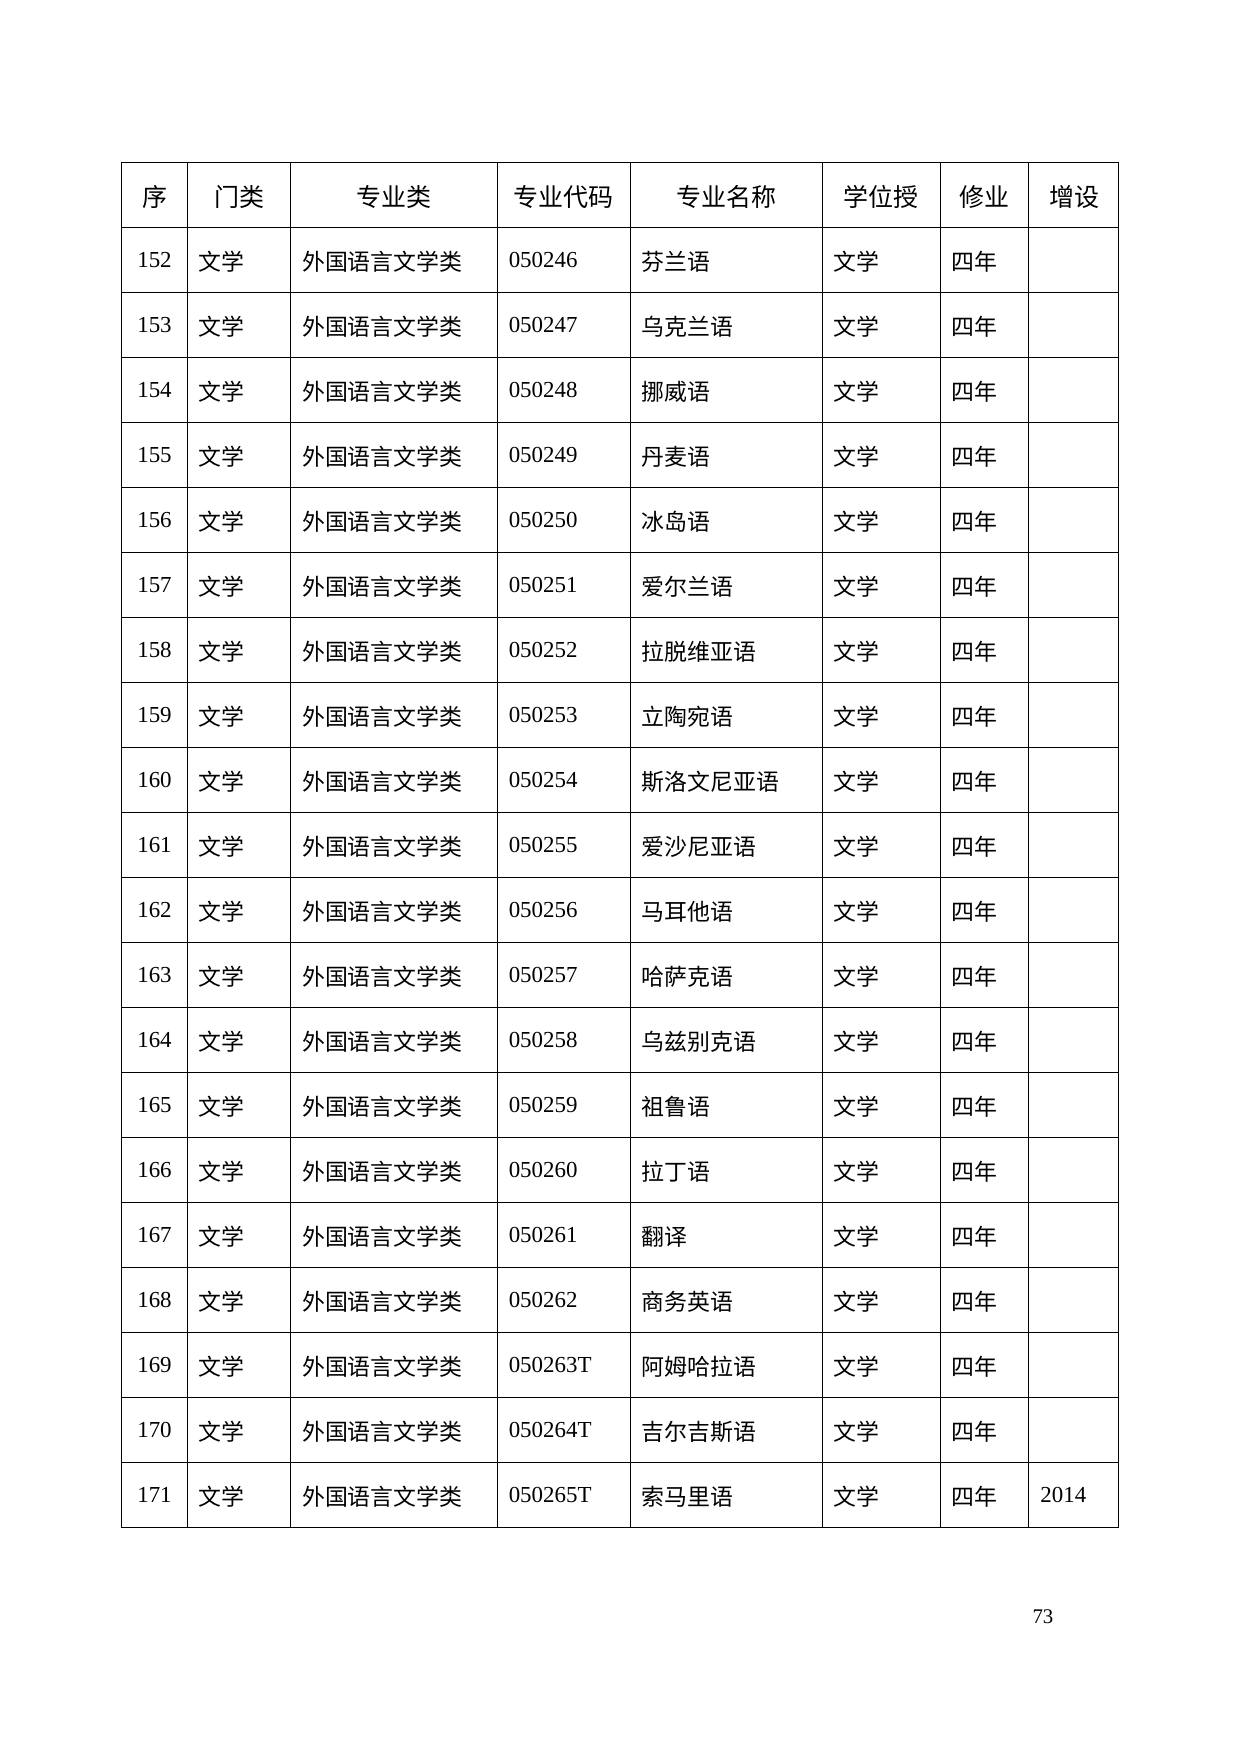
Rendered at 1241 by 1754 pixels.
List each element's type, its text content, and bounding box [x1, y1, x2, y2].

table_cell 159 [122, 683, 187, 747]
table_cell 050249 [498, 423, 630, 487]
table_cell [1029, 1008, 1118, 1072]
table_cell 四年 [941, 943, 1028, 1007]
table_header 专业名称 [631, 163, 822, 227]
table_cell 154 [122, 358, 187, 422]
table_cell 050259 [498, 1073, 630, 1137]
table_cell 四年 [941, 228, 1028, 292]
table_cell [1029, 1268, 1118, 1332]
table_cell 文学 [188, 488, 290, 552]
table_cell 161 [122, 813, 187, 877]
table_cell 四年 [941, 553, 1028, 617]
table_cell 四年 [941, 293, 1028, 357]
table_cell 外国语言文学类 [291, 1333, 497, 1397]
table_cell [1029, 553, 1118, 617]
table_cell 立陶宛语 [631, 683, 822, 747]
table_cell [1029, 358, 1118, 422]
table_cell 文学 [188, 293, 290, 357]
table_cell [1029, 1073, 1118, 1137]
table_cell 050256 [498, 878, 630, 942]
table_cell 外国语言文学类 [291, 358, 497, 422]
table_cell 吉尔吉斯语 [631, 1398, 822, 1462]
table_cell 拉丁语 [631, 1138, 822, 1202]
table_cell 文学 [823, 1008, 940, 1072]
table_cell 文学 [823, 1268, 940, 1332]
table_cell [1029, 1203, 1118, 1267]
table_cell 芬兰语 [631, 228, 822, 292]
table_cell 文学 [823, 488, 940, 552]
table_cell 156 [122, 488, 187, 552]
table_cell 外国语言文学类 [291, 1203, 497, 1267]
table_cell 翻译 [631, 1203, 822, 1267]
table_cell 文学 [188, 878, 290, 942]
table_cell 四年 [941, 423, 1028, 487]
table_cell 外国语言文学类 [291, 1268, 497, 1332]
table_cell 外国语言文学类 [291, 488, 497, 552]
table_cell 158 [122, 618, 187, 682]
table_cell 拉脱维亚语 [631, 618, 822, 682]
table_cell 文学 [188, 683, 290, 747]
table_cell 四年 [941, 1268, 1028, 1332]
table_cell 050254 [498, 748, 630, 812]
table_header 专业类 [291, 163, 497, 227]
table_cell 文学 [823, 553, 940, 617]
table_cell 文学 [823, 358, 940, 422]
table_cell 文学 [188, 1008, 290, 1072]
table_cell 168 [122, 1268, 187, 1332]
table_cell 050246 [498, 228, 630, 292]
table_cell 四年 [941, 1398, 1028, 1462]
table_cell 文学 [188, 423, 290, 487]
table_cell 050251 [498, 553, 630, 617]
table_cell 文学 [188, 553, 290, 617]
table_cell 哈萨克语 [631, 943, 822, 1007]
table_cell 050263T [498, 1333, 630, 1397]
table_cell 157 [122, 553, 187, 617]
table_cell 四年 [941, 1333, 1028, 1397]
table_header 门类 [188, 163, 290, 227]
table_cell 外国语言文学类 [291, 553, 497, 617]
table_cell 171 [122, 1463, 187, 1527]
table_cell 167 [122, 1203, 187, 1267]
table_cell [1029, 943, 1118, 1007]
table_cell 挪威语 [631, 358, 822, 422]
table_cell 四年 [941, 1008, 1028, 1072]
table_cell 外国语言文学类 [291, 683, 497, 747]
table_cell 文学 [823, 878, 940, 942]
table_cell 050253 [498, 683, 630, 747]
table_cell 文学 [823, 1398, 940, 1462]
table_cell 文学 [188, 1268, 290, 1332]
table_cell 050260 [498, 1138, 630, 1202]
table_cell 152 [122, 228, 187, 292]
table_cell 050250 [498, 488, 630, 552]
table_cell 160 [122, 748, 187, 812]
table_cell 外国语言文学类 [291, 423, 497, 487]
table_cell 商务英语 [631, 1268, 822, 1332]
table_cell 冰岛语 [631, 488, 822, 552]
table_cell 162 [122, 878, 187, 942]
table_cell 文学 [823, 748, 940, 812]
table_cell 170 [122, 1398, 187, 1462]
table_cell 050258 [498, 1008, 630, 1072]
table_cell 四年 [941, 358, 1028, 422]
table_cell 四年 [941, 748, 1028, 812]
table_cell [1029, 423, 1118, 487]
table_cell 文学 [188, 943, 290, 1007]
table_cell 050248 [498, 358, 630, 422]
table_header 增设年份 [1029, 163, 1118, 227]
table_cell 155 [122, 423, 187, 487]
table_cell 马耳他语 [631, 878, 822, 942]
table_cell 文学 [823, 683, 940, 747]
table_cell 050247 [498, 293, 630, 357]
table_cell 文学 [188, 358, 290, 422]
table_header 专业代码 [498, 163, 630, 227]
table_cell 乌克兰语 [631, 293, 822, 357]
table_cell 050265T [498, 1463, 630, 1527]
table_cell 文学 [823, 1203, 940, 1267]
table_cell 四年 [941, 1463, 1028, 1527]
table_cell 文学 [188, 1398, 290, 1462]
table_cell 166 [122, 1138, 187, 1202]
table_cell 四年 [941, 1073, 1028, 1137]
table_cell 外国语言文学类 [291, 228, 497, 292]
table_cell 文学 [823, 1333, 940, 1397]
table_cell 文学 [188, 1203, 290, 1267]
table_cell 四年 [941, 1138, 1028, 1202]
table_cell 文学 [823, 1463, 940, 1527]
table_cell 050261 [498, 1203, 630, 1267]
table_cell 文学 [823, 943, 940, 1007]
table_cell 文学 [188, 228, 290, 292]
table_cell 文学 [823, 618, 940, 682]
table_cell 050257 [498, 943, 630, 1007]
table_cell 163 [122, 943, 187, 1007]
table_cell 四年 [941, 683, 1028, 747]
table_cell [1029, 293, 1118, 357]
table_cell 外国语言文学类 [291, 813, 497, 877]
table_cell 四年 [941, 488, 1028, 552]
table_cell 文学 [188, 1073, 290, 1137]
table_header 序号 [122, 163, 187, 227]
table_cell 外国语言文学类 [291, 293, 497, 357]
table_cell 文学 [823, 293, 940, 357]
table_cell 文学 [823, 1073, 940, 1137]
table_cell 文学 [188, 618, 290, 682]
table_cell 164 [122, 1008, 187, 1072]
table_cell 050255 [498, 813, 630, 877]
table_cell [1029, 878, 1118, 942]
table_cell [1029, 1333, 1118, 1397]
table_cell 外国语言文学类 [291, 1138, 497, 1202]
table_cell 阿姆哈拉语 [631, 1333, 822, 1397]
table_cell 文学 [823, 228, 940, 292]
table_cell [1029, 1138, 1118, 1202]
table_cell 祖鲁语 [631, 1073, 822, 1137]
table_cell 四年 [941, 1203, 1028, 1267]
table_cell 爱尔兰语 [631, 553, 822, 617]
table_cell 050252 [498, 618, 630, 682]
table_header 修业年限 [941, 163, 1028, 227]
table_cell 文学 [823, 1138, 940, 1202]
table_cell [1029, 618, 1118, 682]
table_cell 文学 [188, 813, 290, 877]
table_cell 外国语言文学类 [291, 1398, 497, 1462]
table_cell 外国语言文学类 [291, 618, 497, 682]
table_cell 文学 [188, 1333, 290, 1397]
table_cell 索马里语 [631, 1463, 822, 1527]
table_cell 169 [122, 1333, 187, 1397]
table_cell 文学 [823, 813, 940, 877]
table_cell 斯洛文尼亚语 [631, 748, 822, 812]
table_cell 外国语言文学类 [291, 878, 497, 942]
table_cell [1029, 748, 1118, 812]
table_cell 四年 [941, 813, 1028, 877]
table_cell 外国语言文学类 [291, 943, 497, 1007]
table_header 学位授予门类 [823, 163, 940, 227]
table_cell 文学 [188, 1138, 290, 1202]
table_cell 爱沙尼亚语 [631, 813, 822, 877]
table_cell 外国语言文学类 [291, 1463, 497, 1527]
table_cell [1029, 488, 1118, 552]
table_cell 2014 [1029, 1463, 1118, 1527]
table_cell 153 [122, 293, 187, 357]
table_cell 四年 [941, 878, 1028, 942]
table_cell 四年 [941, 618, 1028, 682]
table_cell 050264T [498, 1398, 630, 1462]
table_cell 050262 [498, 1268, 630, 1332]
table_cell [1029, 683, 1118, 747]
table_cell [1029, 1398, 1118, 1462]
table_cell 文学 [188, 1463, 290, 1527]
table_cell 外国语言文学类 [291, 748, 497, 812]
table_cell 外国语言文学类 [291, 1008, 497, 1072]
table_cell 丹麦语 [631, 423, 822, 487]
table_cell 外国语言文学类 [291, 1073, 497, 1137]
table_cell 乌兹别克语 [631, 1008, 822, 1072]
table_cell 165 [122, 1073, 187, 1137]
table_cell [1029, 813, 1118, 877]
table_cell [1029, 228, 1118, 292]
table_cell 文学 [188, 748, 290, 812]
table_cell 文学 [823, 423, 940, 487]
